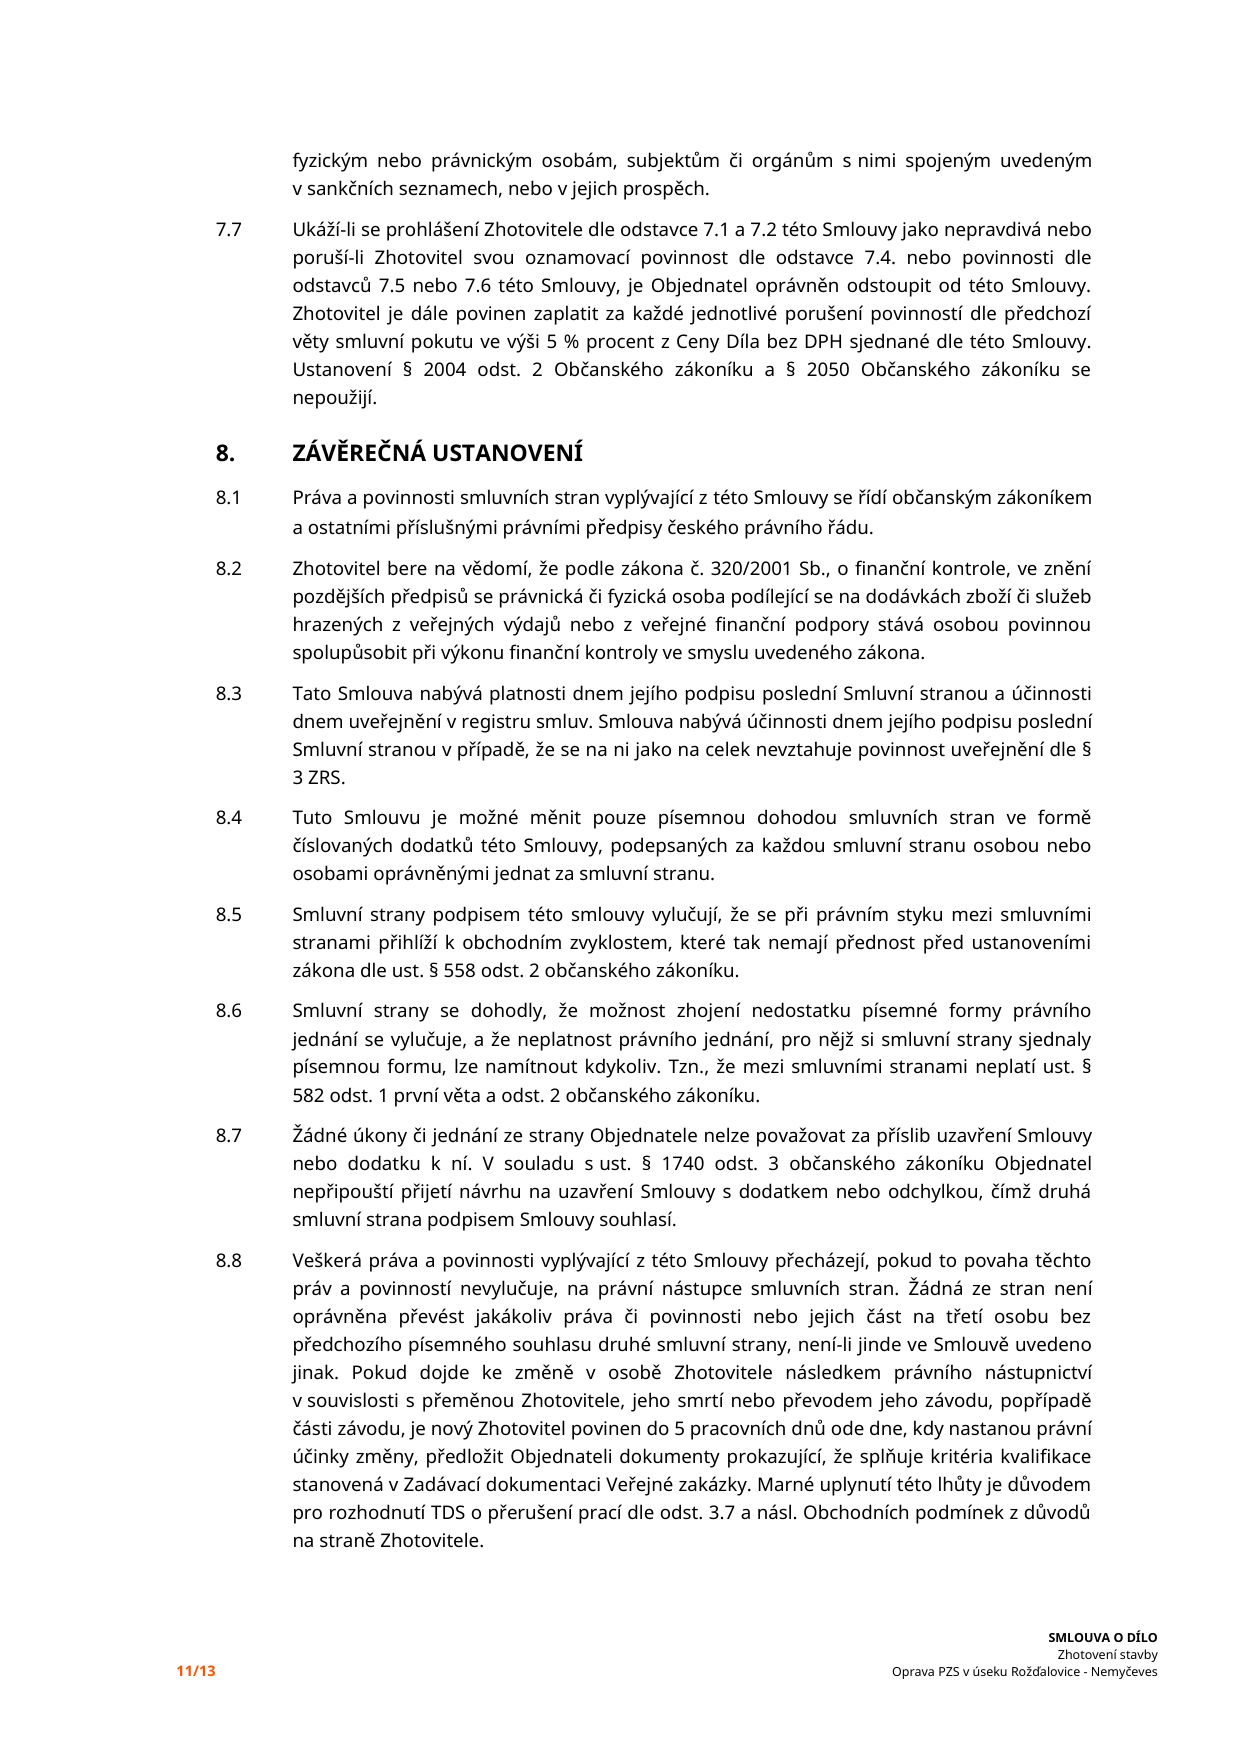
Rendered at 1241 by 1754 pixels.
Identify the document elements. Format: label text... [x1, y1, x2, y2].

text Žádné úkony či jednání ze strany Objednatele nelze považovat za příslib uzavření Smlouvy nebo dodatku k ní. V souladu s ust. § 1740 odst. 3 občanského zákoníku Objednatel nepřipouští přijetí návrhu na uzavření Smlouvy s dodatkem nebo odchylkou, čímž druhá smluvní strana podpisem Smlouvy souhlasí. [216, 1122, 1093, 1232]
text Tuto Smlouvu je možné měnit pouze písemnou dohodou smluvních stran ve formě číslovaných dodatků této Smlouvy, podepsaných za každou smluvní stranu osobou nebo osobami oprávněnými jednat za smluvní stranu. [216, 805, 1093, 886]
text Tato Smlouva nabývá platnosti dnem jejího podpisu poslední Smluvní stranou a účinnosti dnem uveřejnění v registru smluv. Smlouva nabývá účinnosti dnem jejího podpisu poslední Smluvní stranou v případě, že se na ni jako na celek nevztahuje povinnost uveřejnění dle § 3 ZRS. [216, 680, 1093, 790]
text ZÁVĚREČNÁ USTANOVENÍ [216, 437, 1093, 468]
text Ukáží-li se prohlášení Zhotovitele dle odstavce 7.1 a 7.2 této Smlouvy jako nepravdivá nebo poruší-li Zhotovitel svou oznamovací povinnost dle odstavce 7.4. nebo povinnosti dle odstavců 7.5 nebo 7.6 této Smlouvy, je Objednatel oprávněn odstoupit od této Smlouvy. Zhotovitel je dále povinen zaplatit za každé jednotlivé porušení povinností dle předchozí věty smluvní pokutu ve výši 5 % procent z Ceny Díla bez DPH sjednané dle této Smlouvy. Ustanovení § 2004 odst. 2 Občanského zákoníku a § 2050 Občanského zákoníku se nepoužijí. [216, 216, 1093, 410]
text Smluvní strany se dohodly, že možnost zhojení nedostatku písemné formy právního jednání se vylučuje, a že neplatnost právního jednání, pro nějž si smluvní strany sjednaly písemnou formu, lze namítnout kdykoliv. Tzn., že mezi smluvními stranami neplatí ust. § 582 odst. 1 první věta a odst. 2 občanského zákoníku. [216, 998, 1093, 1107]
text Veškerá práva a povinnosti vyplývající z této Smlouvy přecházejí, pokud to povaha těchto práv a povinností nevylučuje, na právní nástupce smluvních stran. Žádná ze stran není oprávněna převést jakákoliv práva či povinnosti nebo jejich část na třetí osobu bez předchozího písemného souhlasu druhé smluvní strany, není-li jinde ve Smlouvě uvedeno jinak. Pokud dojde ke změně v osobě Zhotovitele následkem právního nástupnictví v souvislosti s přeměnou Zhotovitele, jeho smrtí nebo převodem jeho závodu, popřípadě části závodu, je nový Zhotovitel povinen do 5 pracovních dnů ode dne, kdy nastanou právní účinky změny, předložit Objednateli dokumenty prokazující, že splňuje kritéria kvalifikace stanovená v Zadávací dokumentaci Veřejné zakázky. Marné uplynutí této lhůty je důvodem pro rozhodnutí TDS o přerušení prací dle odst. 3.7 a násl. Obchodních podmínek z důvodů na straně Zhotovitele. [216, 1247, 1093, 1553]
text Zhotovitel bere na vědomí, že podle zákona č. 320/2001 Sb., o finanční kontrole, ve znění pozdějších předpisů se právnická či fyzická osoba podílející se na dodávkách zboží či služeb hrazených z veřejných výdajů nebo z veřejné finanční podpory stává osobou povinnou spolupůsobit při výkonu finanční kontroly ve smyslu uvedeného zákona. [216, 556, 1093, 665]
text Smluvní strany podpisem této smlouvy vylučují, že se při právním styku mezi smluvními stranami přihlíží k obchodním zvyklostem, které tak nemají přednost před ustanoveními zákona dle ust. § 558 odst. 2 občanského zákoníku. [216, 901, 1093, 983]
text Práva a povinnosti smluvních stran vyplývající z této Smlouvy se řídí občanským zákoníkem a ostatními příslušnými právními předpisy českého právního řádu. [216, 484, 1093, 540]
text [216, 147, 1093, 201]
